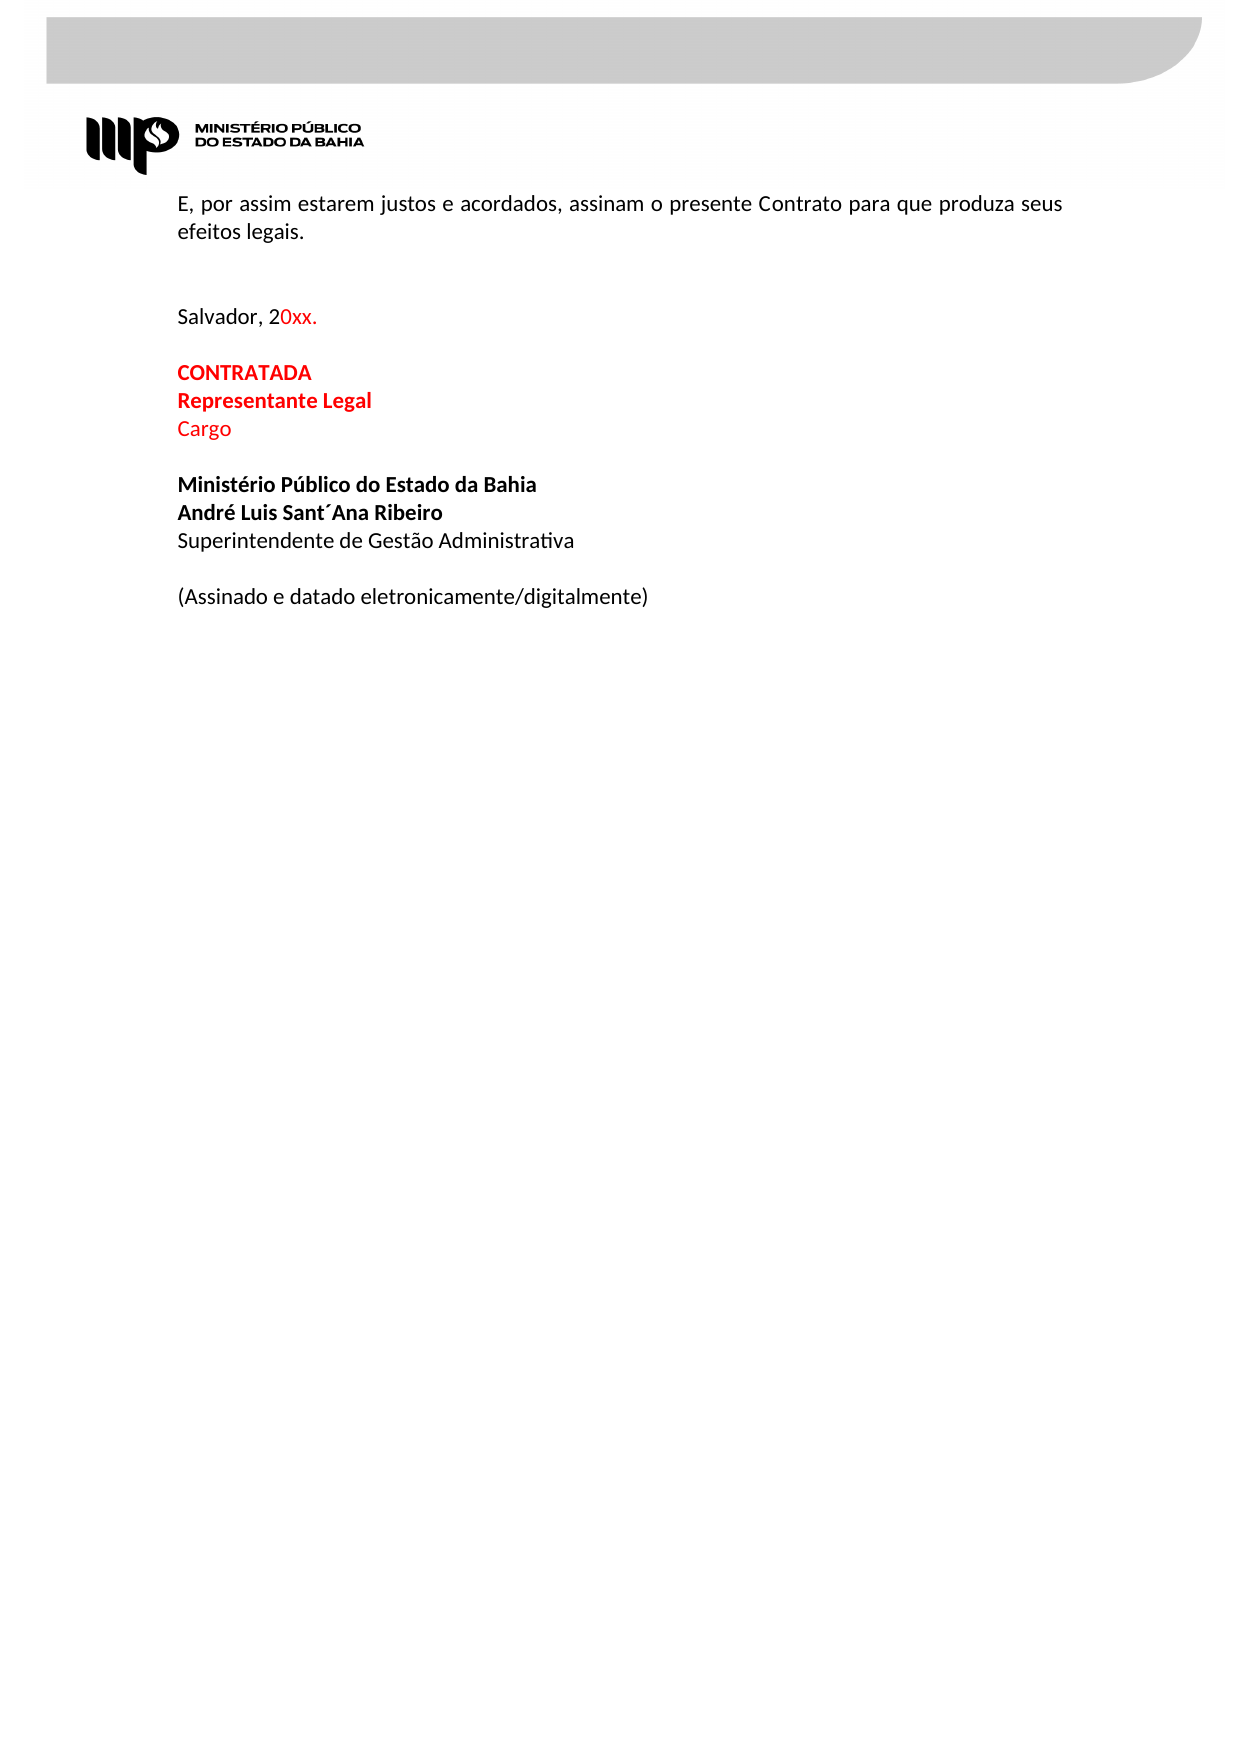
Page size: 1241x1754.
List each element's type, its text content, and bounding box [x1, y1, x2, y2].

text Cargo [177, 414, 1063, 442]
text Ministério Público do Estado da Bahia [177, 470, 1063, 498]
text Salvador, 20xx. [177, 302, 1063, 330]
text André Luis Sant´Ana Ribeiro [177, 498, 1063, 526]
text Superintendente de Gestão Administrativa [177, 526, 1063, 554]
text (Assinado e datado eletronicamente/digitalmente) [177, 582, 1063, 610]
text CONTRATADA [177, 358, 1063, 386]
text E, por assim estarem justos e acordados, assinam o presente Contrato para que produza seus efeitos legais. [177, 133, 1063, 245]
text Representante Legal [177, 386, 1063, 414]
picture [23, 0, 1225, 189]
